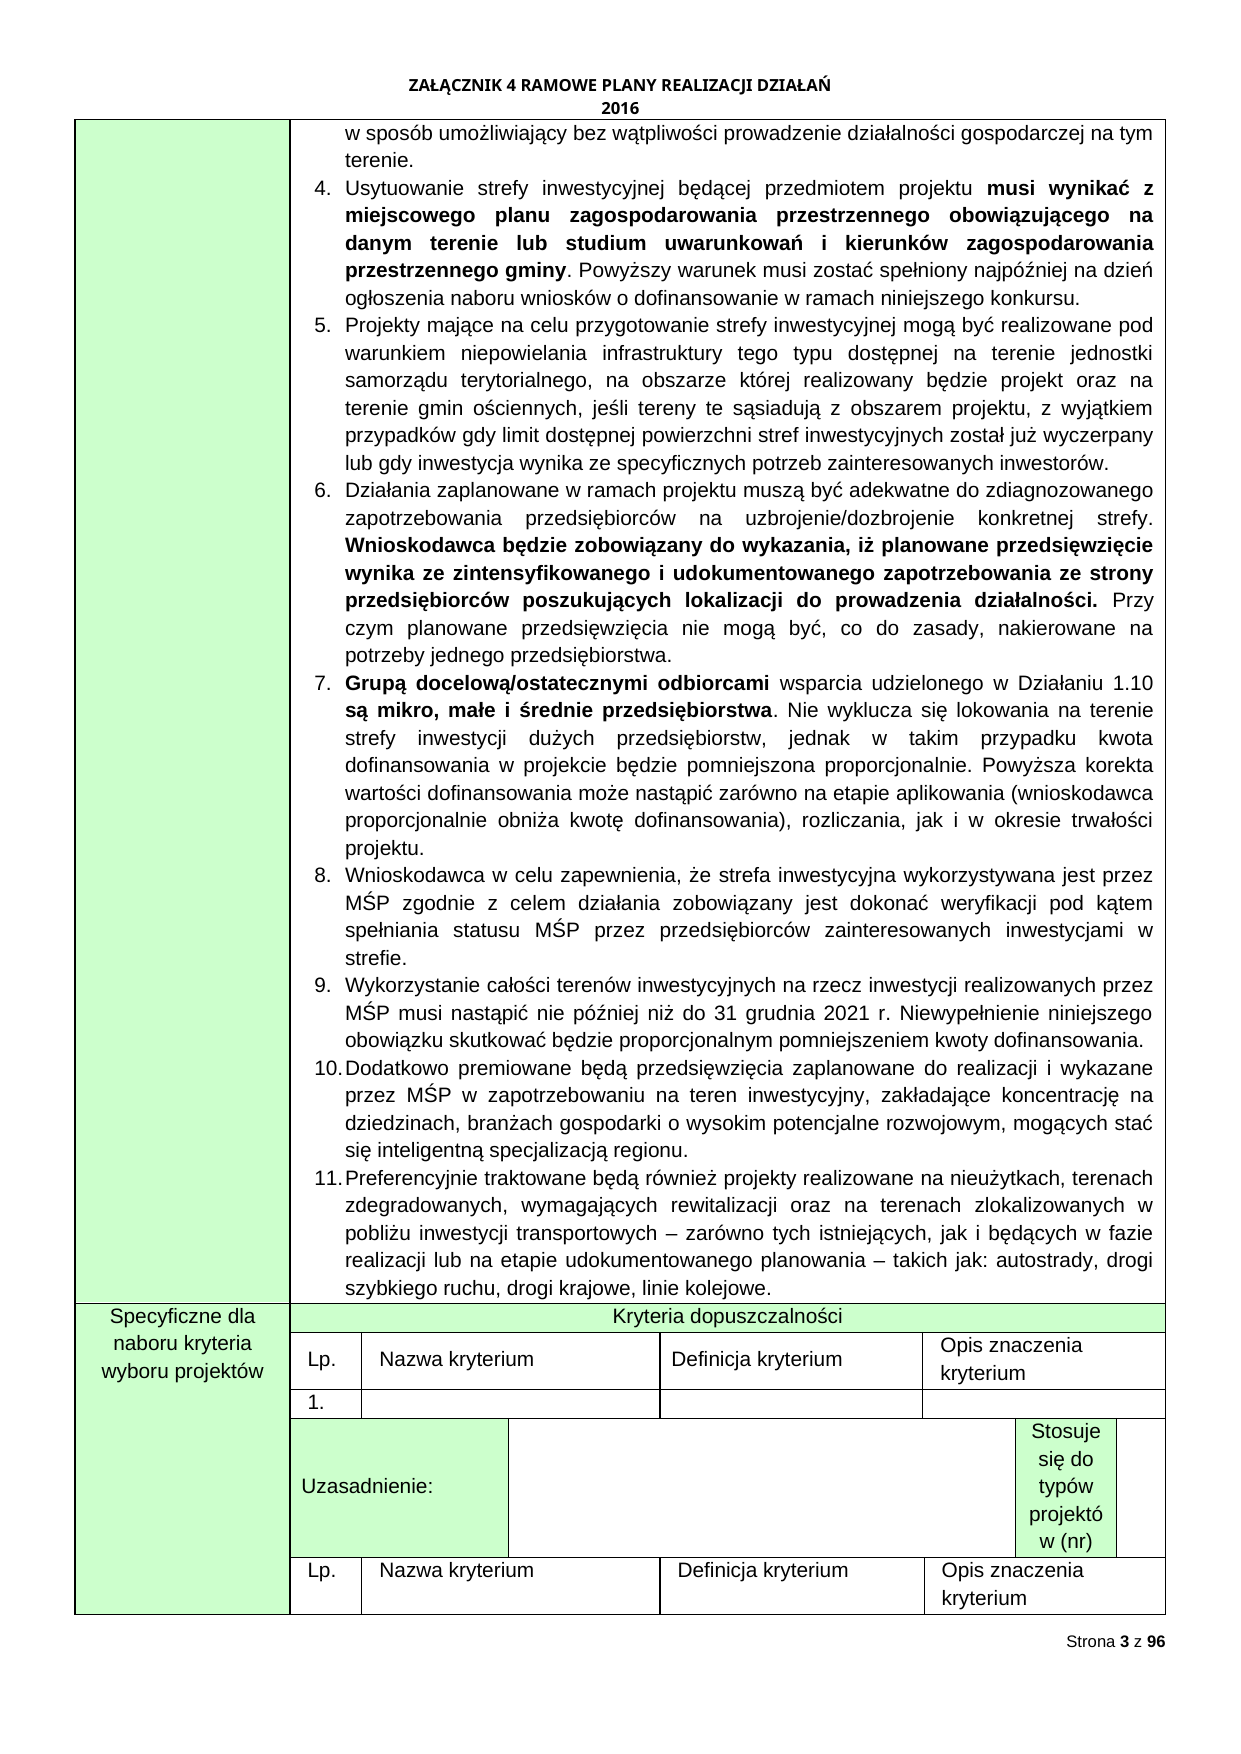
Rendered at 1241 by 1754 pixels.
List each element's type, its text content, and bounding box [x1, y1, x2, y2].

table_cell 1. [291, 1390, 361, 1418]
table_cell Uzasadnienie: [291, 1419, 508, 1557]
table_cell Lp. [291, 1558, 361, 1614]
table_cell Stosuje się do typów projektów (nr) [1016, 1419, 1116, 1557]
table_cell Lp. [291, 1333, 361, 1388]
table_cell Specyficzne dla naboru kryteria wyboru projektów [76, 1304, 289, 1614]
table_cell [291, 120, 1165, 1302]
table_cell Nazwa kryterium [362, 1558, 659, 1614]
table_cell [923, 1390, 1165, 1418]
table_cell [1117, 1419, 1165, 1557]
table_cell [509, 1419, 1015, 1557]
table_cell [362, 1390, 659, 1418]
table_cell Definicja kryterium [661, 1558, 924, 1614]
table_cell Opis znaczenia kryterium [925, 1558, 1165, 1614]
table_cell Nazwa kryterium [362, 1333, 659, 1388]
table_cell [76, 120, 289, 1302]
table_cell Kryteria dopuszczalności [291, 1304, 1165, 1332]
table_cell Definicja kryterium [661, 1333, 922, 1388]
table_cell Opis znaczenia kryterium [923, 1333, 1165, 1388]
table_cell [661, 1390, 922, 1418]
